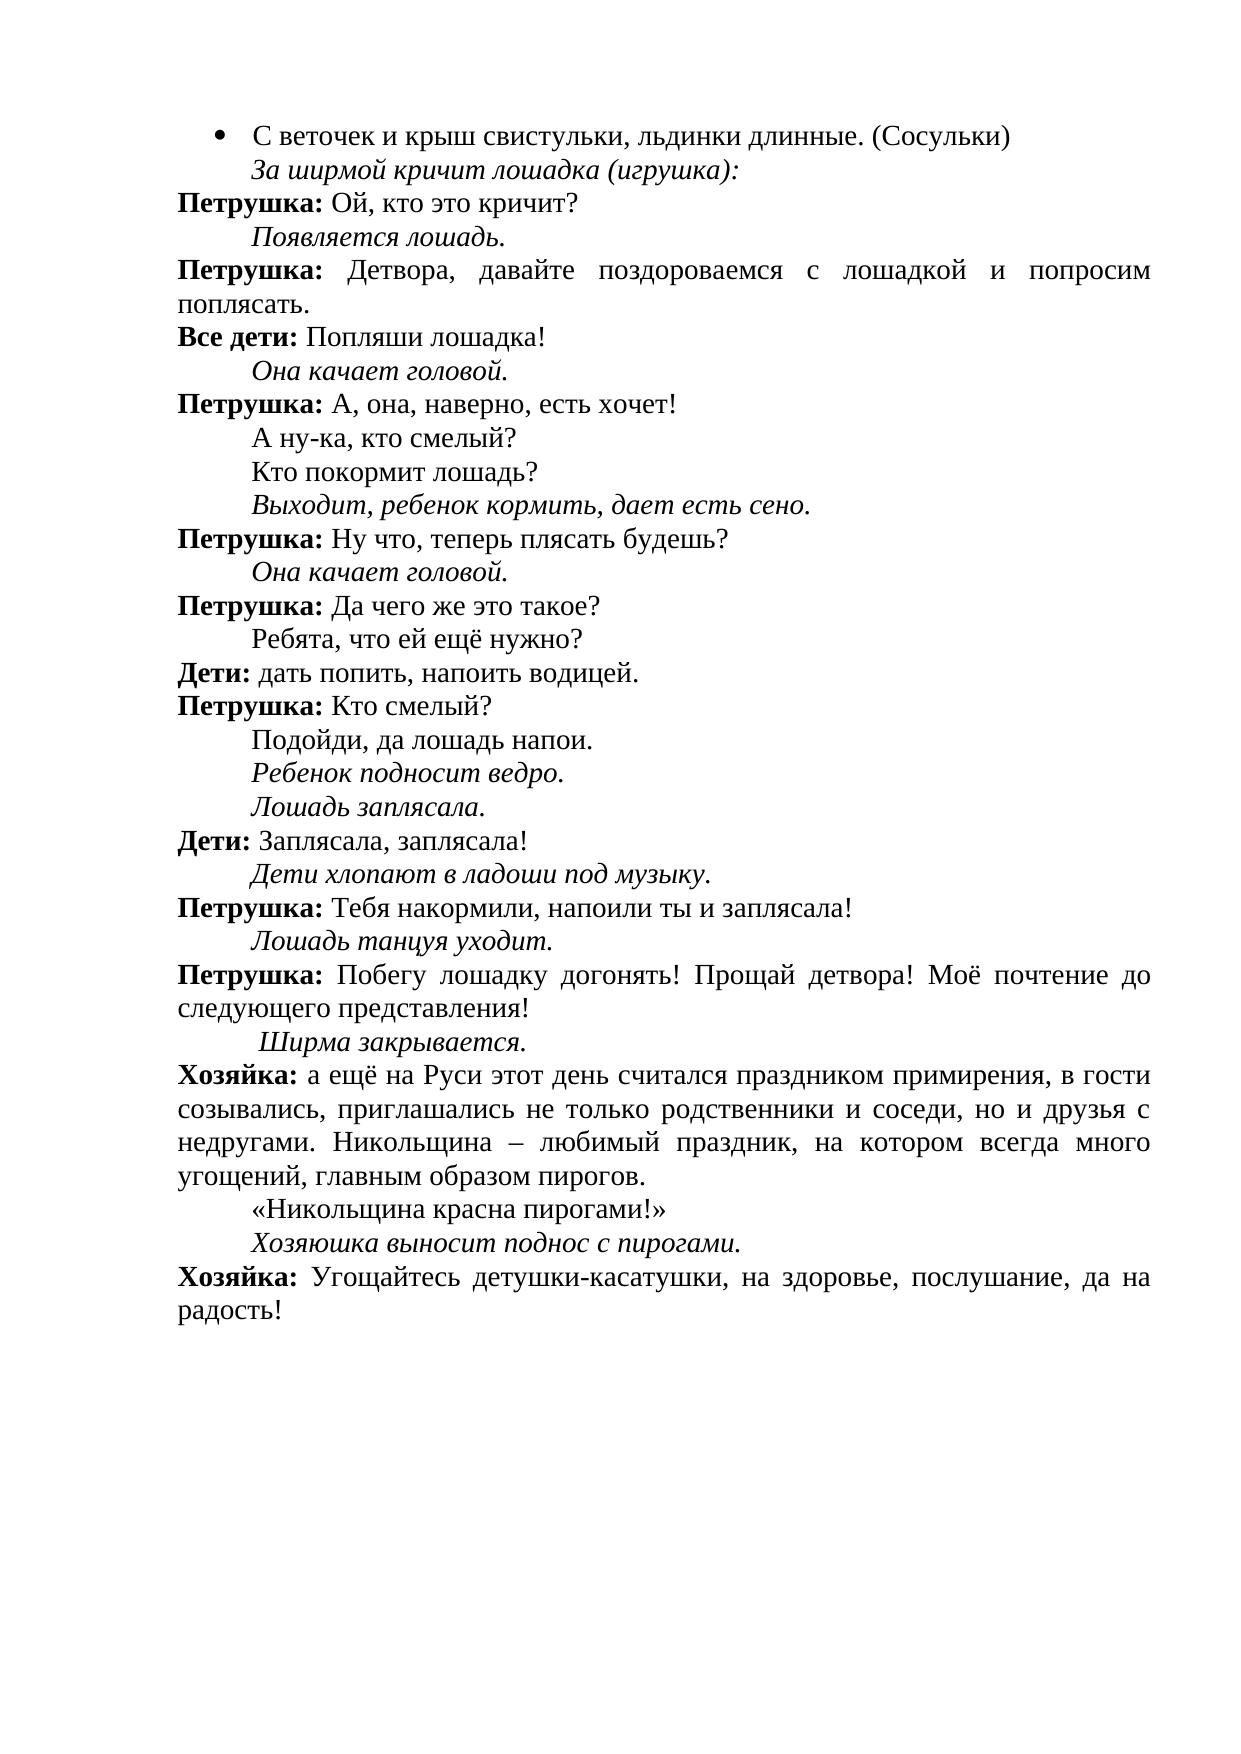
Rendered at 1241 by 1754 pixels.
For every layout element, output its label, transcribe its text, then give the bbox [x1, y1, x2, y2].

text «Никольщина красна пирогами!» [177, 1192, 1152, 1225]
text Выходит, ребенок кормить, дает есть сено. [177, 487, 1152, 521]
text Лошадь заплясала. [177, 789, 1152, 823]
text Она качает головой. [177, 554, 1152, 588]
text Петрушка: Ну что, теперь плясать будешь? [177, 521, 1152, 554]
text Хозяйка: Угощайтесь детушки-касатушки, на здоровье, послушание, да на радость! [177, 1259, 1152, 1326]
text Дети хлопают в ладоши под музыку. [177, 856, 1152, 890]
text Подойди, да лошадь напои. [177, 722, 1152, 756]
text Петрушка: Да чего же это такое? [177, 588, 1152, 621]
text Появляется лошадь. [177, 219, 1152, 252]
text Петрушка: Ой, кто это кричит? [177, 185, 1152, 219]
text Петрушка: Детвора, давайте поздороваемся с лошадкой и попросим поплясать. [177, 252, 1152, 319]
text Она качает головой. [177, 353, 1152, 387]
text А ну-ка, кто смелый? [177, 420, 1152, 454]
text Петрушка: Кто смелый? [177, 688, 1152, 722]
text Петрушка: А, она, наверно, есть хочет! [177, 387, 1152, 420]
text Лошадь танцуя уходит. [177, 923, 1152, 957]
text Петрушка: Тебя накормили, напоили ты и заплясала! [177, 890, 1152, 923]
text Ребята, что ей ещё нужно? [177, 621, 1152, 655]
text За ширмой кричит лошадка (игрушка): [177, 152, 1152, 185]
text Ребенок подносит ведро. [177, 756, 1152, 789]
text Ширма закрывается. [177, 1024, 1152, 1057]
text Хозяюшка выносит поднос с пирогами. [177, 1225, 1152, 1259]
text Петрушка: Побегу лошадку догонять! Прощай детвора! Моё почтение до следующего представления! [177, 957, 1152, 1024]
text Все дети: Попляши лошадка! [177, 319, 1152, 353]
list С веточек и крыш свистульки, льдинки длинные. (Сосульки) [215, 118, 1152, 152]
text Кто покормит лошадь? [177, 454, 1152, 487]
text Дети: дать попить, напоить водицей. [177, 655, 1152, 688]
text Дети: Заплясала, заплясала! [177, 823, 1152, 856]
text Хозяйка: а ещё на Руси этот день считался праздником примирения, в гости созывались, приглашались не только родственники и соседи, но и друзья с недругами. Никольщина – любимый праздник, на котором всегда много угощений, главным образом пирогов. [177, 1057, 1152, 1192]
